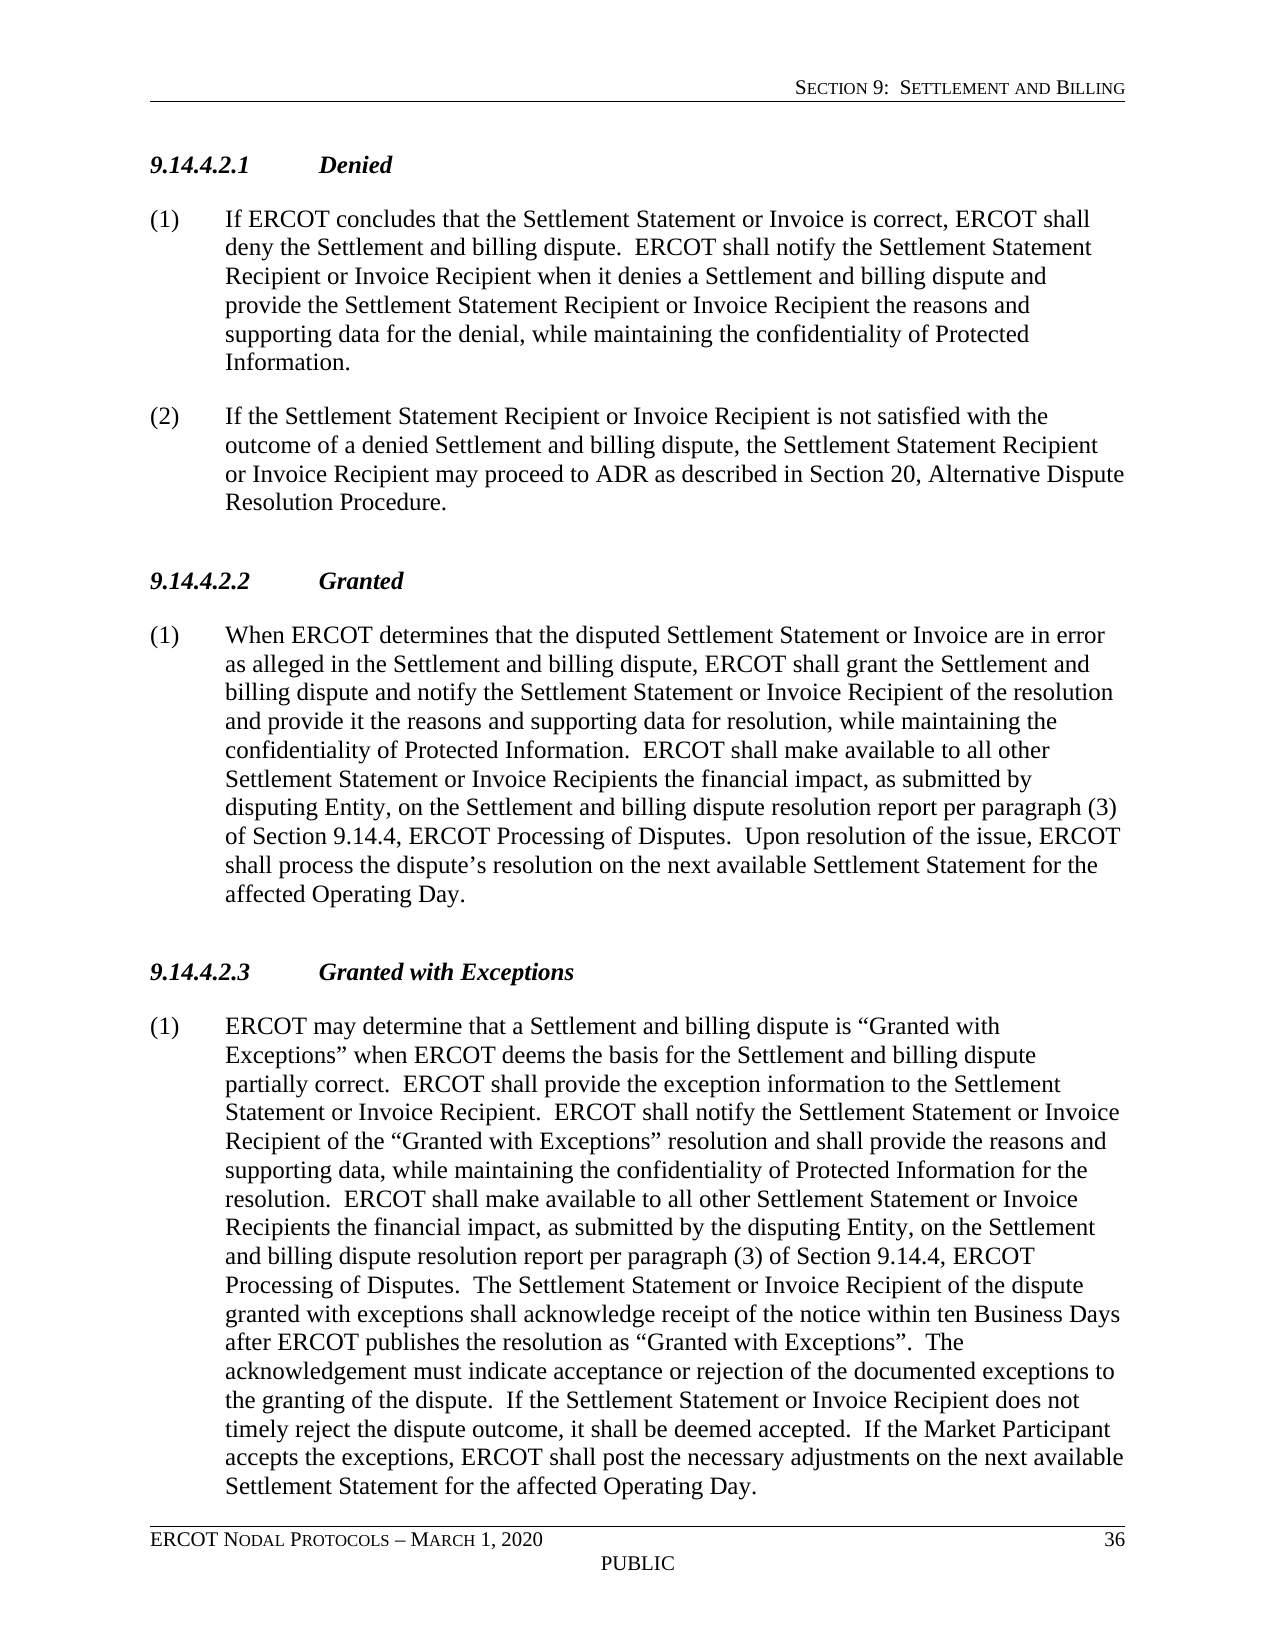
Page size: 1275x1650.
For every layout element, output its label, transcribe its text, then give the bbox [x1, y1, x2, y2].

text 9.14.4.2.1 Denied [150, 150, 1125, 179]
text (1) ERCOT may determine that a Settlement and billing dispute is “Granted with Exceptions” when ERCOT deems the basis for the Settlement and billing dispute partially correct. ERCOT shall provide the exception information to the Settlement Statement or Invoice Recipient. ERCOT shall notify the Settlement Statement or Invoice Recipient of the “Granted with Exceptions” resolution and shall provide the reasons and supporting data, while maintaining the confidentiality of Protected Information for the resolution. ERCOT shall make available to all other Settlement Statement or Invoice Recipients the financial impact, as submitted by the disputing Entity, on the Settlement and billing dispute resolution report per paragraph (3) of Section 9.14.4, ERCOT Processing of Disputes. The Settlement Statement or Invoice Recipient of the dispute granted with exceptions shall acknowledge receipt of the notice within ten Business Days after ERCOT publishes the resolution as “Granted with Exceptions”. The acknowledgement must indicate acceptance or rejection of the documented exceptions to the granting of the dispute. If the Settlement Statement or Invoice Recipient does not timely reject the dispute outcome, it shall be deemed accepted. If the Market Participant accepts the exceptions, ERCOT shall post the necessary adjustments on the next available Settlement Statement for the affected Operating Day. [150, 1011, 1125, 1500]
text 9.14.4.2.3 Granted with Exceptions [150, 957, 1125, 986]
text 9.14.4.2.2 Granted [150, 566, 1125, 595]
text (1) If ERCOT concludes that the Settlement Statement or Invoice is correct, ERCOT shall deny the Settlement and billing dispute. ERCOT shall notify the Settlement Statement Recipient or Invoice Recipient when it denies a Settlement and billing dispute and provide the Settlement Statement Recipient or Invoice Recipient the reasons and supporting data for the denial, while maintaining the confidentiality of Protected Information. [150, 204, 1125, 376]
text (2) If the Settlement Statement Recipient or Invoice Recipient is not satisfied with the outcome of a denied Settlement and billing dispute, the Settlement Statement Recipient or Invoice Recipient may proceed to ADR as described in Section 20, Alternative Dispute Resolution Procedure. [150, 401, 1125, 516]
text (1) When ERCOT determines that the disputed Settlement Statement or Invoice are in error as alleged in the Settlement and billing dispute, ERCOT shall grant the Settlement and billing dispute and notify the Settlement Statement or Invoice Recipient of the resolution and provide it the reasons and supporting data for resolution, while maintaining the confidentiality of Protected Information. ERCOT shall make available to all other Settlement Statement or Invoice Recipients the financial impact, as submitted by disputing Entity, on the Settlement and billing dispute resolution report per paragraph (3) of Section 9.14.4, ERCOT Processing of Disputes. Upon resolution of the issue, ERCOT shall process the dispute’s resolution on the next available Settlement Statement for the affected Operating Day. [150, 620, 1125, 907]
